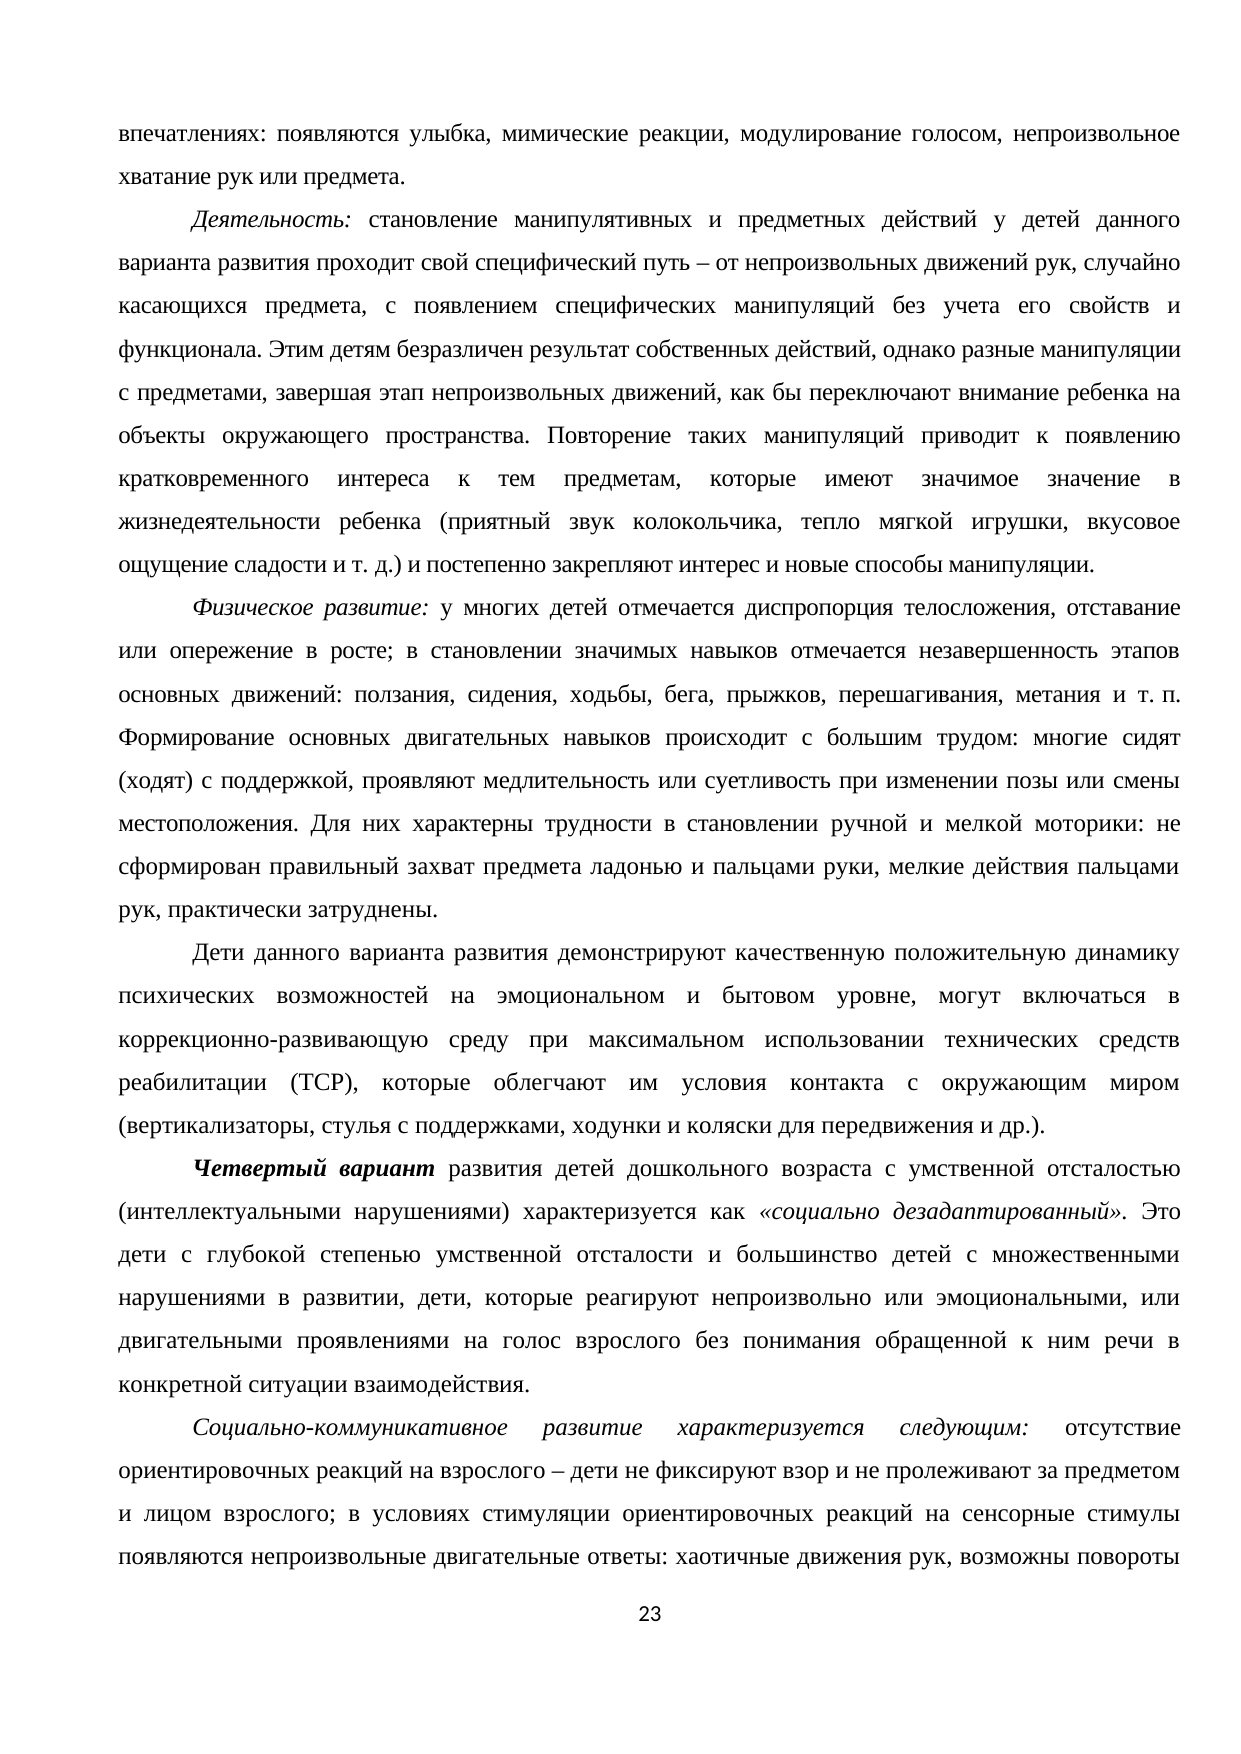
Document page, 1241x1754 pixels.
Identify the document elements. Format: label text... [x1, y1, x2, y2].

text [118, 118, 1181, 190]
text Деятельность: становление манипулятивных и предметных действий у детей данного варианта развития проходит свой специфический путь – от непроизвольных движений рук, случайно касающихся предмета, с появлением специфических манипуляций без учета его свойств и функционала. Этим детям безразличен результат собственных действий, однако разные манипуляции с предметами, завершая этап непроизвольных движений, как бы переключают внимание ребенка на объекты окружающего пространства. Повторение таких манипуляций приводит к появлению кратковременного интереса к тем предметам, которые имеют значимое значение в жизнедеятельности ребенка (приятный звук колокольчика, тепло мягкой игрушки, вкусовое ощущение сладости и т. д.) и постепенно закрепляют интерес и новые способы манипуляции. [118, 204, 1181, 578]
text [118, 1412, 1181, 1570]
text Физическое развитие: у многих детей отмечается диспропорция телосложения, отставание или опережение в росте; в становлении значимых навыков отмечается незавершенность этапов основных движений: ползания, сидения, ходьбы, бега, прыжков, перешагивания, метания и т. п. Формирование основных двигательных навыков происходит с большим трудом: многие сидят (ходят) с поддержкой, проявляют медлительность или суетливость при изменении позы или смены местоположения. Для них характерны трудности в становлении ручной и мелкой моторики: не сформирован правильный захват предмета ладонью и пальцами руки, мелкие действия пальцами рук, практически затруднены. [118, 592, 1181, 923]
text Дети данного варианта развития демонстрируют качественную положительную динамику психических возможностей на эмоциональном и бытовом уровне, могут включаться в коррекционно-развивающую среду при максимальном использовании технических средств реабилитации (ТСР), которые облегчают им условия контакта с окружающим миром (вертикализаторы, стулья с поддержками, ходунки и коляски для передвижения и др.). [118, 937, 1181, 1139]
text Четвертый вариант развития детей дошкольного возраста с умственной отсталостью (интеллектуальными нарушениями) характеризуется как «социально дезадаптированный». Это дети с глубокой степенью умственной отсталости и большинство детей с множественными нарушениями в развитии, дети, которые реагируют непроизвольно или эмоциональными, или двигательными проявлениями на голос взрослого без понимания обращенной к ним речи в конкретной ситуации взаимодействия. [118, 1153, 1181, 1397]
